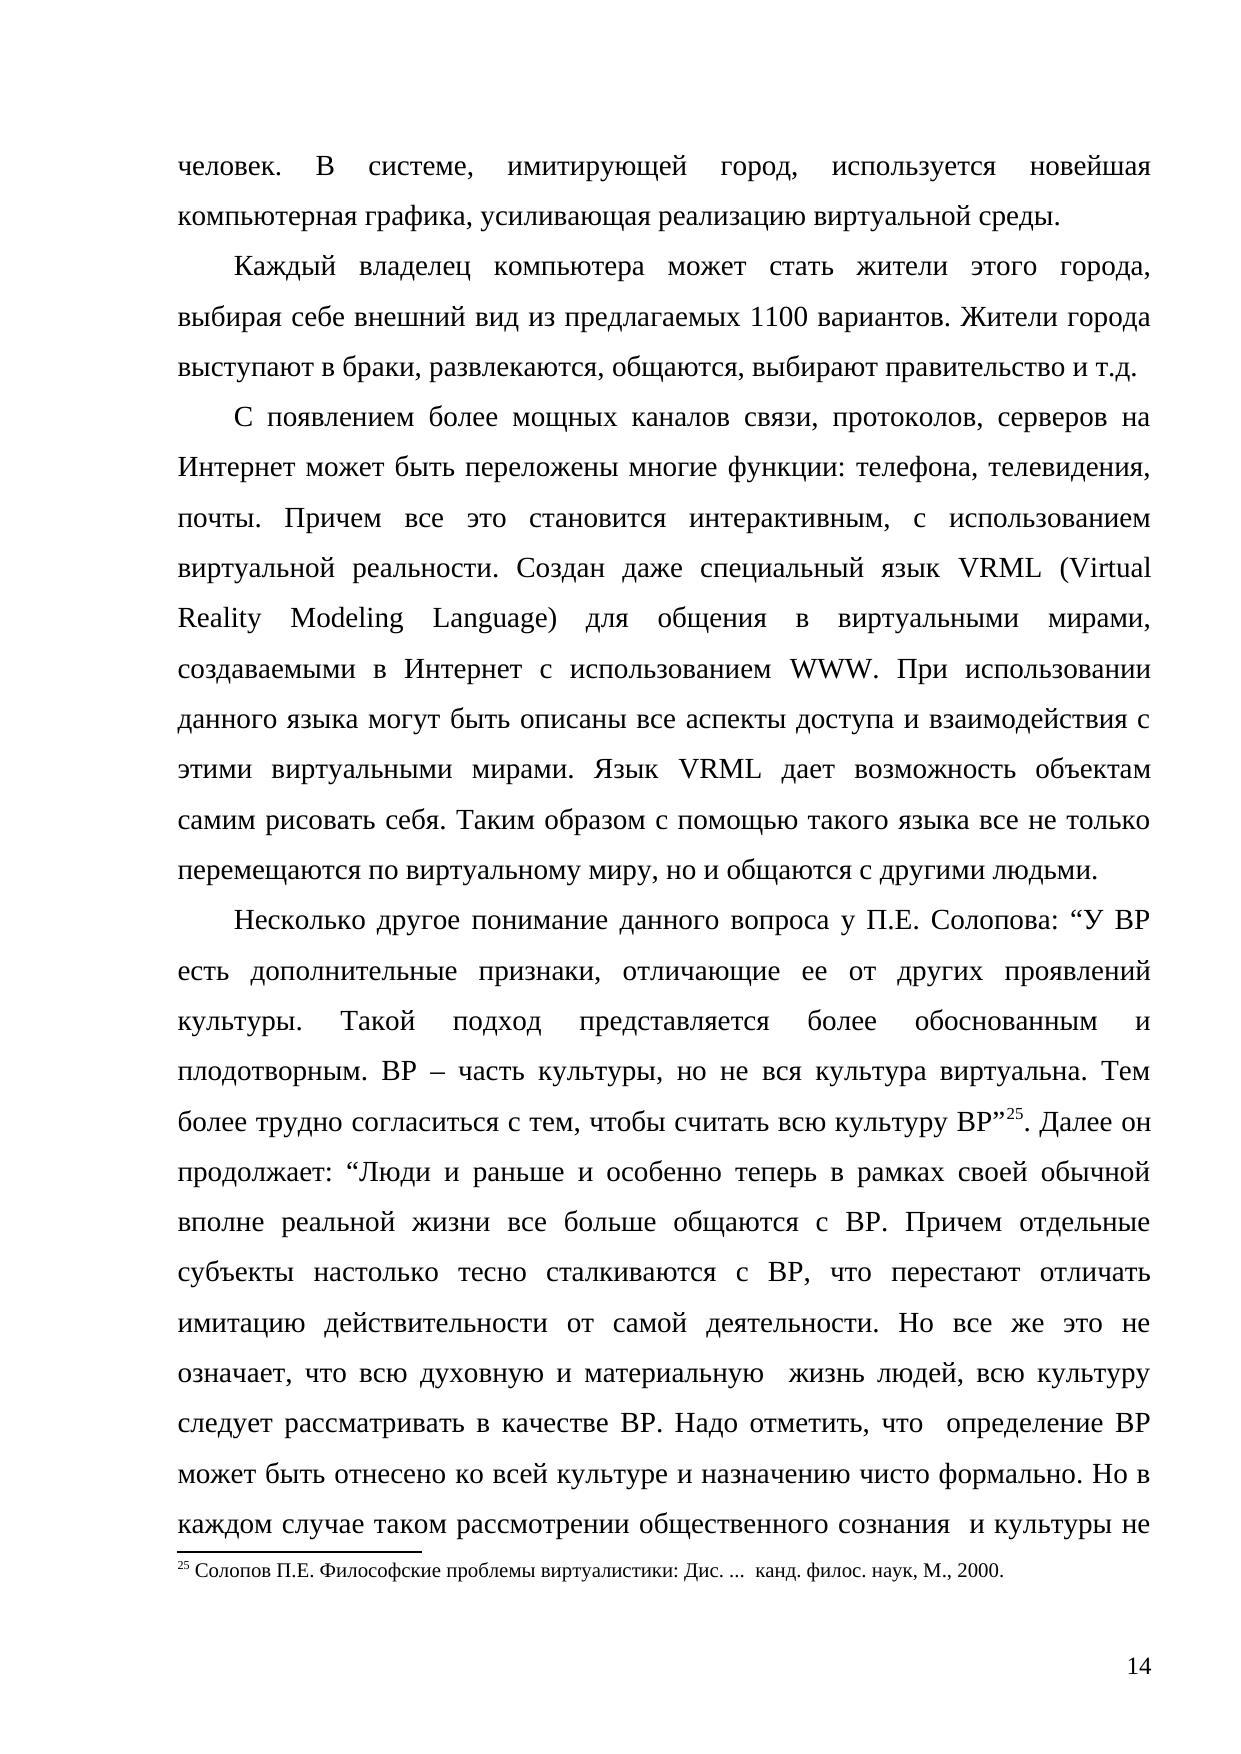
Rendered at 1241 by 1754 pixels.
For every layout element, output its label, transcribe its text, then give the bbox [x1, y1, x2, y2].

text С появлением более мощных каналов связи, протоколов, серверов на Интернет может быть переложены многие функции: телефона, телевидения, почты. Причем все это становится интерактивным, с использованием виртуальной реальности. Создан даже специальный язык VRML (Virtual Reality Modeling Language) для общения в виртуальными мирами, создаваемыми в Интернет с использованием WWW. При использовании данного языка могут быть описаны все аспекты доступа и взаимодействия с этими виртуальными мирами. Язык VRML дает возможность объектам самим рисовать себя. Таким образом с помощью такого языка все не только перемещаются по виртуальному миру, но и общаются с другими людьми. [177, 399, 1152, 886]
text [177, 902, 1152, 1540]
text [177, 148, 1152, 232]
text Каждый владелец компьютера может стать жители этого города, выбирая себе внешний вид из предлагаемых 1100 вариантов. Жители города выступают в браки, развлекаются, общаются, выбирают правительство и т.д. [177, 248, 1152, 382]
